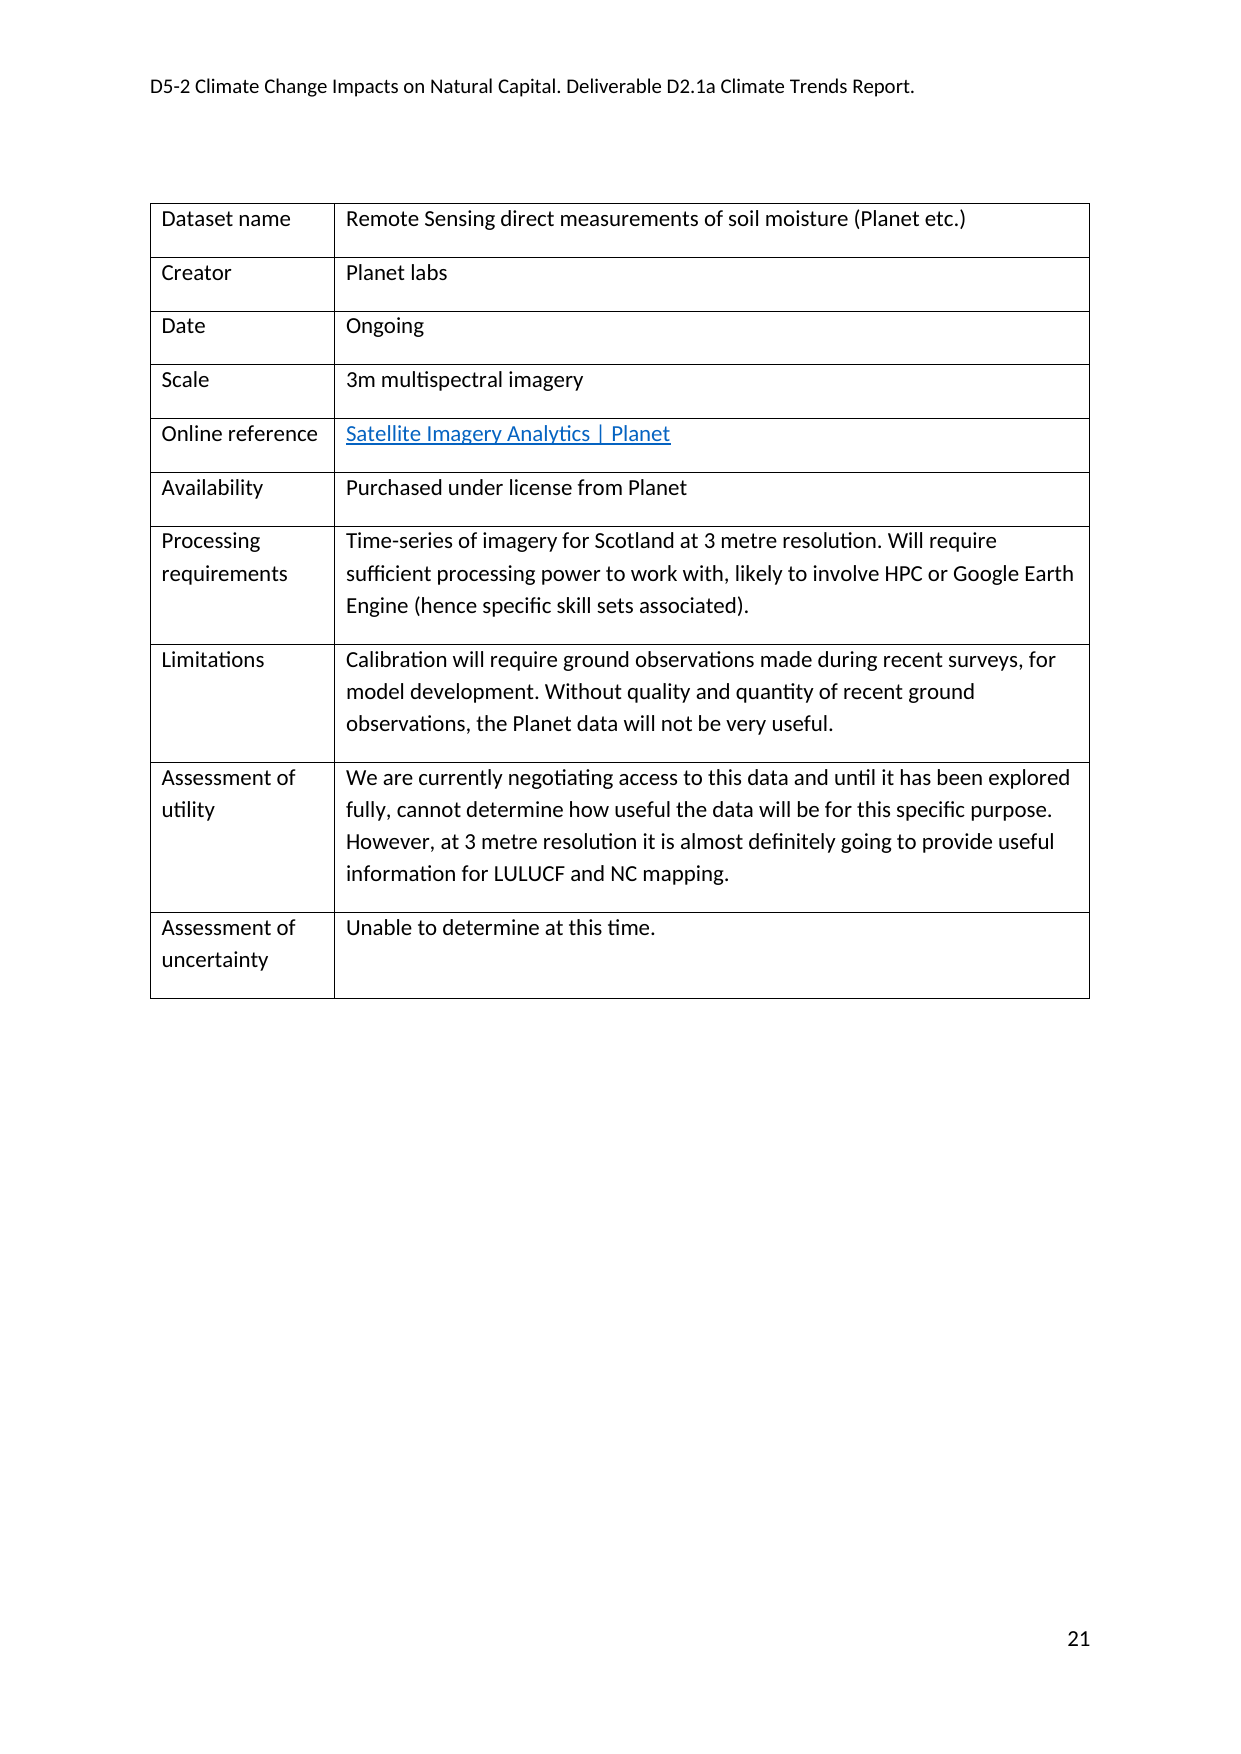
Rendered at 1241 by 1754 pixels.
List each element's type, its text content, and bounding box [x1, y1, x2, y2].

table_cell Availability [151, 473, 334, 526]
table_cell 3m multispectral imagery [335, 365, 1089, 418]
table_cell Processing requirements [151, 527, 334, 644]
table_cell Scale [151, 365, 334, 418]
table_cell Date [151, 312, 334, 364]
table_cell Assessment of utility [151, 763, 334, 912]
table_cell Ongoing [335, 312, 1089, 364]
table_cell Assessment of uncertainty [151, 913, 334, 998]
table_cell Calibration will require ground observations made during recent surveys, for model development. Without quality and quantity of recent ground observations, the Planet data will not be very useful. [335, 645, 1089, 762]
table_cell Purchased under license from Planet [335, 473, 1089, 526]
table_cell We are currently negotiating access to this data and until it has been explored fully, cannot determine how useful the data will be for this specific purpose. However, at 3 metre resolution it is almost definitely going to provide useful information for LULUCF and NC mapping. [335, 763, 1089, 912]
table_header Dataset name [151, 204, 334, 257]
table_cell Creator [151, 258, 334, 311]
table_cell Planet labs [335, 258, 1089, 311]
table_header Remote Sensing direct measurements of soil moisture (Planet etc.) [335, 204, 1089, 257]
table_cell Limitations [151, 645, 334, 762]
table_cell Unable to determine at this time. [335, 913, 1089, 998]
table_cell Time-series of imagery for Scotland at 3 metre resolution. Will require sufficient processing power to work with, likely to involve HPC or Google Earth Engine (hence specific skill sets associated). [335, 527, 1089, 644]
table_cell Online reference [151, 419, 334, 472]
table_cell Satellite Imagery Analytics | Planet [335, 419, 1089, 472]
